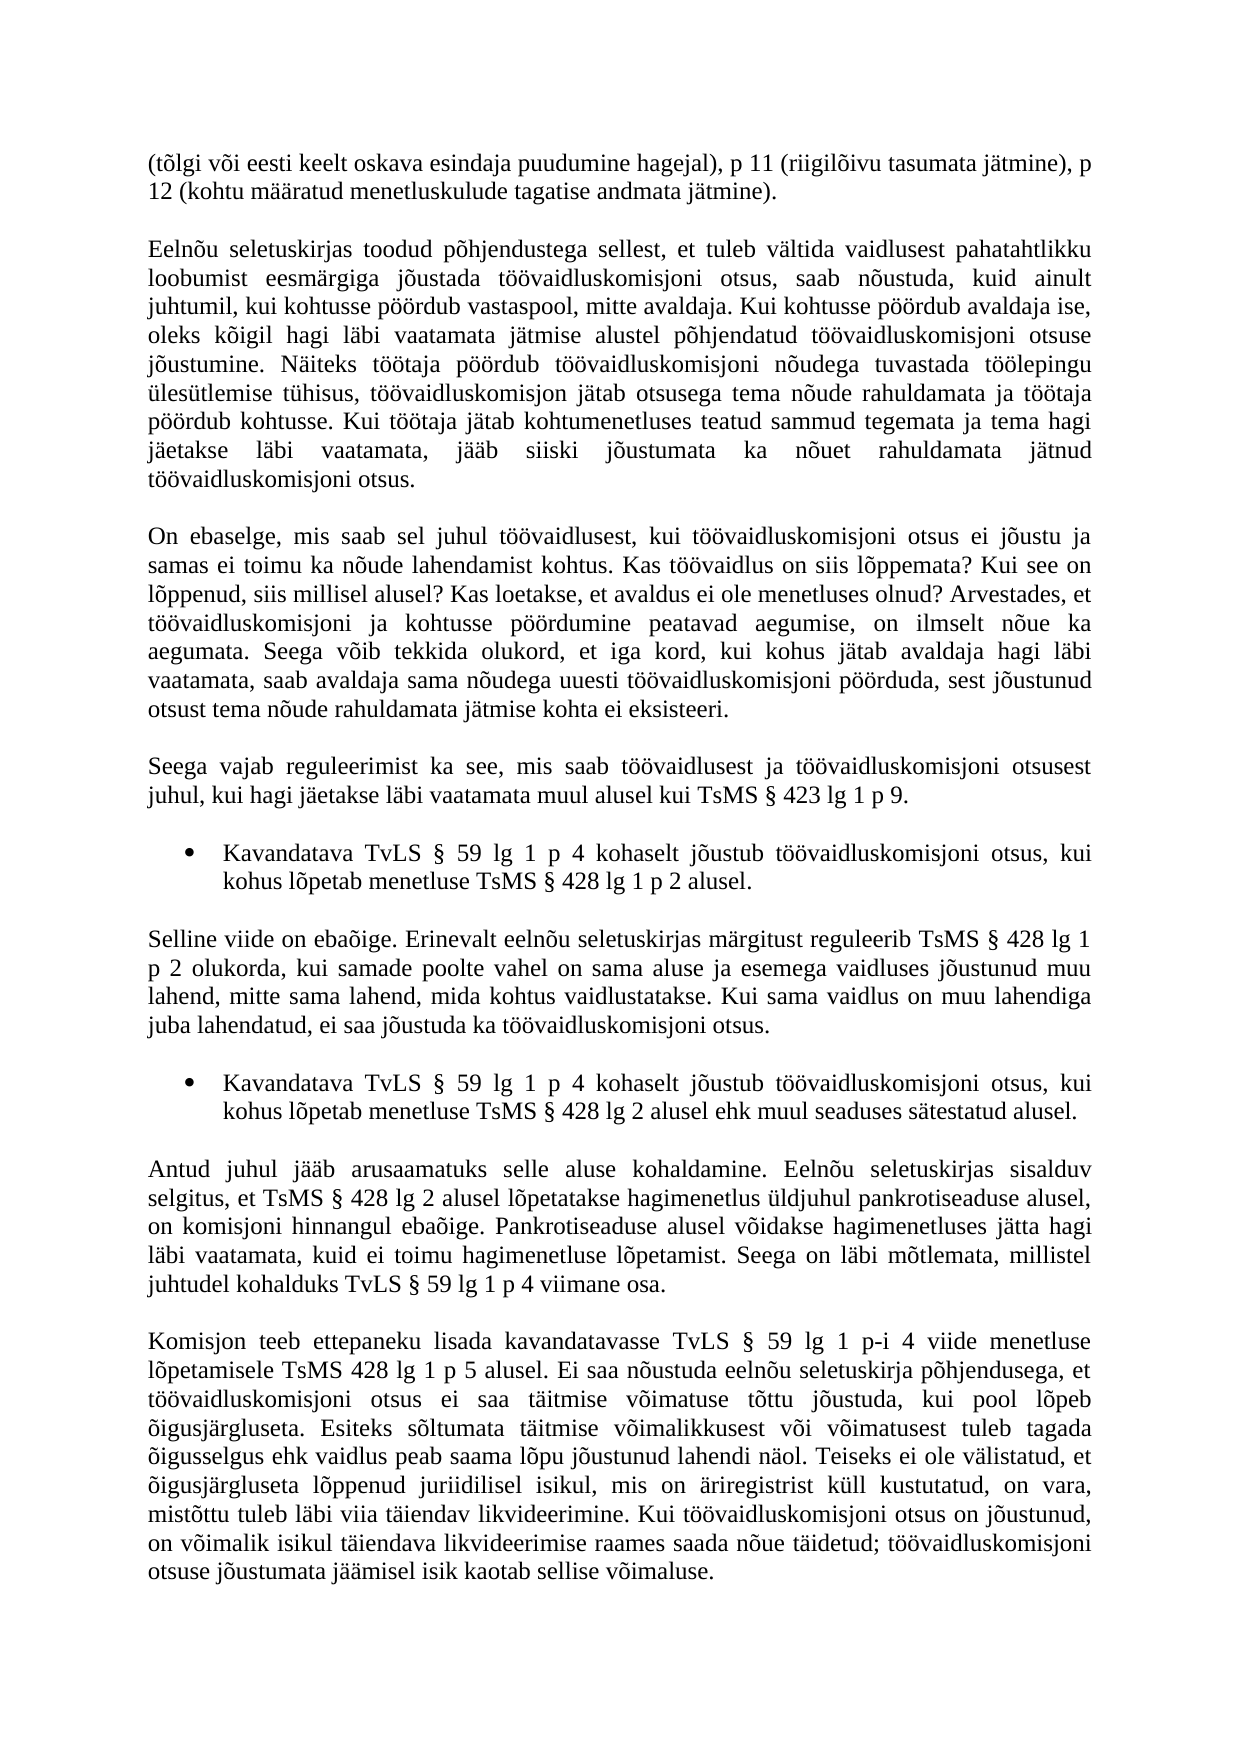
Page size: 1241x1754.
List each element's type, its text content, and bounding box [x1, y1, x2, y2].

text On ebaselge, mis saab sel juhul töövaidlusest, kui töövaidluskomisjoni otsus ei jõustu ja samas ei toimu ka nõude lahendamist kohtus. Kas töövaidlus on siis lõppemata? Kui see on lõppenud, siis millisel alusel? Kas loetakse, et avaldus ei ole menetluses olnud? Arvestades, et töövaidluskomisjoni ja kohtusse pöördumine peatavad aegumise, on ilmselt nõue ka aegumata. Seega võib tekkida olukord, et iga kord, kui kohus jätab avaldaja hagi läbi vaatamata, saab avaldaja sama nõudega uuesti töövaidluskomisjoni pöörduda, sest jõustunud otsust tema nõude rahuldamata jätmise kohta ei eksisteeri. [148, 521, 1093, 723]
text Selline viide on ebaõige. Erinevalt eelnõu seletuskirjas märgitust reguleerib TsMS § 428 lg 1 p 2 olukorda, kui samade poolte vahel on sama aluse ja esemega vaidluses jõustunud muu lahend, mitte sama lahend, mida kohtus vaidlustatakse. Kui sama vaidlus on muu lahendiga juba lahendatud, ei saa jõustuda ka töövaidluskomisjoni otsus. [148, 924, 1093, 1039]
list Kavandatava TvLS § 59 lg 1 p 4 kohaselt jõustub töövaidluskomisjoni otsus, kui kohus lõpetab menetluse TsMS § 428 lg 2 alusel ehk muul seaduses sätestatud alusel. [185, 1068, 1093, 1125]
list Kavandatava TvLS § 59 lg 1 p 4 kohaselt jõustub töövaidluskomisjoni otsus, kui kohus lõpetab menetluse TsMS § 428 lg 1 p 2 alusel. [185, 838, 1093, 895]
text Seega vajab reguleerimist ka see, mis saab töövaidlusest ja töövaidluskomisjoni otsusest juhul, kui hagi jäetakse läbi vaatamata muul alusel kui TsMS § 423 lg 1 p 9. [148, 751, 1093, 809]
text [148, 148, 1093, 205]
text Antud juhul jääb arusaamatuks selle aluse kohaldamine. Eelnõu seletuskirjas sisalduv selgitus, et TsMS § 428 lg 2 alusel lõpetatakse hagimenetlus üldjuhul pankrotiseaduse alusel, on komisjoni hinnangul ebaõige. Pankrotiseaduse alusel võidakse hagimenetluses jätta hagi läbi vaatamata, kuid ei toimu hagimenetluse lõpetamist. Seega on läbi mõtlemata, millistel juhtudel kohalduks TvLS § 59 lg 1 p 4 viimane osa. [148, 1154, 1093, 1298]
text Komisjon teeb ettepaneku lisada kavandatavasse TvLS § 59 lg 1 p-i 4 viide menetluse lõpetamisele TsMS 428 lg 1 p 5 alusel. Ei saa nõustuda eelnõu seletuskirja põhjendusega, et töövaidluskomisjoni otsus ei saa täitmise võimatuse tõttu jõustuda, kui pool lõpeb õigusjärgluseta. Esiteks sõltumata täitmise võimalikkusest või võimatusest tuleb tagada õigusselgus ehk vaidlus peab saama lõpu jõustunud lahendi näol. Teiseks ei ole välistatud, et õigusjärgluseta lõppenud juriidilisel isikul, mis on äriregistrist küll kustutatud, on vara, mistõttu tuleb läbi viia täiendav likvideerimine. Kui töövaidluskomisjoni otsus on jõustunud, on võimalik isikul täiendava likvideerimise raames saada nõue täidetud; töövaidluskomisjoni otsuse jõustumata jäämisel isik kaotab sellise võimaluse. [148, 1326, 1093, 1585]
text Eelnõu seletuskirjas toodud põhjendustega sellest, et tuleb vältida vaidlusest pahatahtlikku loobumist eesmärgiga jõustada töövaidluskomisjoni otsus, saab nõustuda, kuid ainult juhtumil, kui kohtusse pöördub vastaspool, mitte avaldaja. Kui kohtusse pöördub avaldaja ise, oleks kõigil hagi läbi vaatamata jätmise alustel põhjendatud töövaidluskomisjoni otsuse jõustumine. Näiteks töötaja pöördub töövaidluskomisjoni nõudega tuvastada töölepingu ülesütlemise tühisus, töövaidluskomisjon jätab otsusega tema nõude rahuldamata ja töötaja pöördub kohtusse. Kui töötaja jätab kohtumenetluses teatud sammud tegemata ja tema hagi jäetakse läbi vaatamata, jääb siiski jõustumata ka nõuet rahuldamata jätnud töövaidluskomisjoni otsus. [148, 234, 1093, 493]
